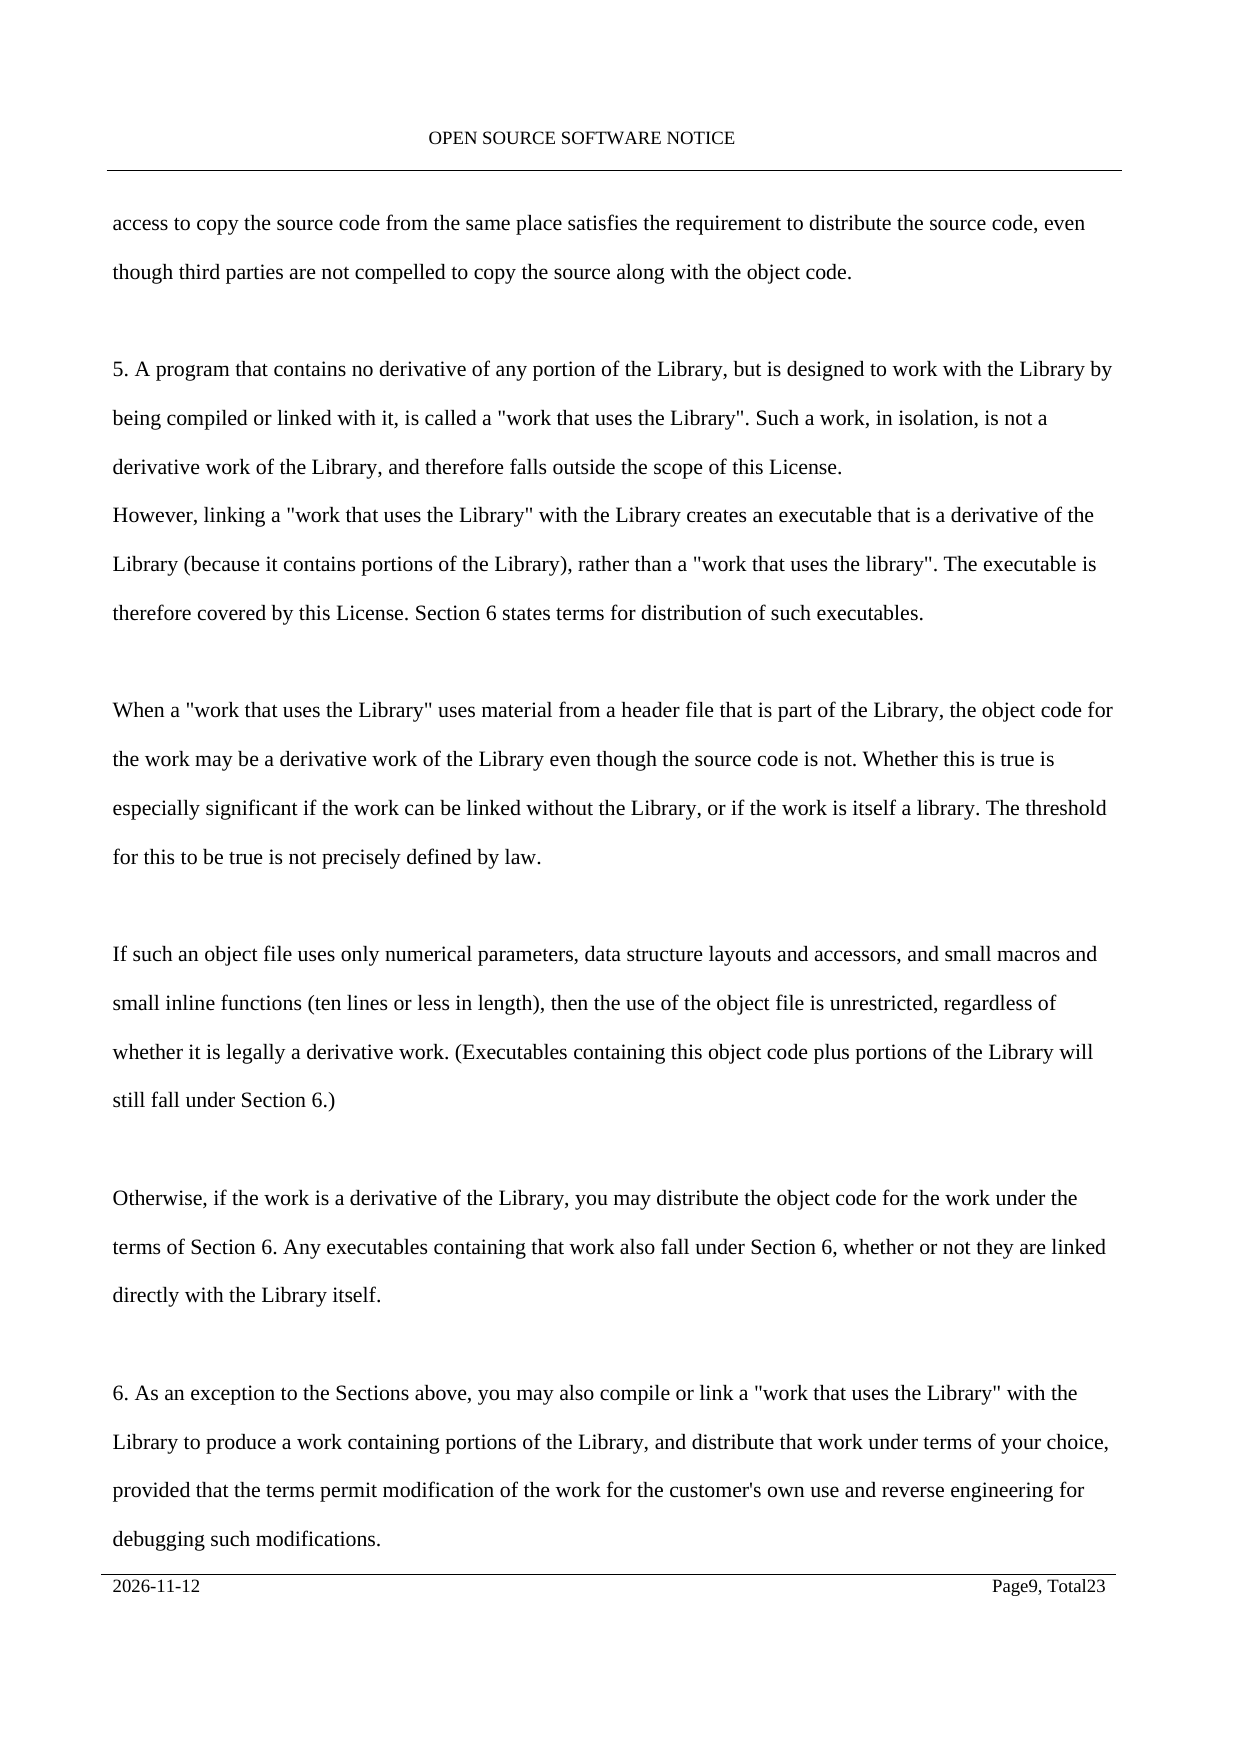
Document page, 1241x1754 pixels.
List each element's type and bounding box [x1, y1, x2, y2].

text [112, 206, 1128, 1555]
